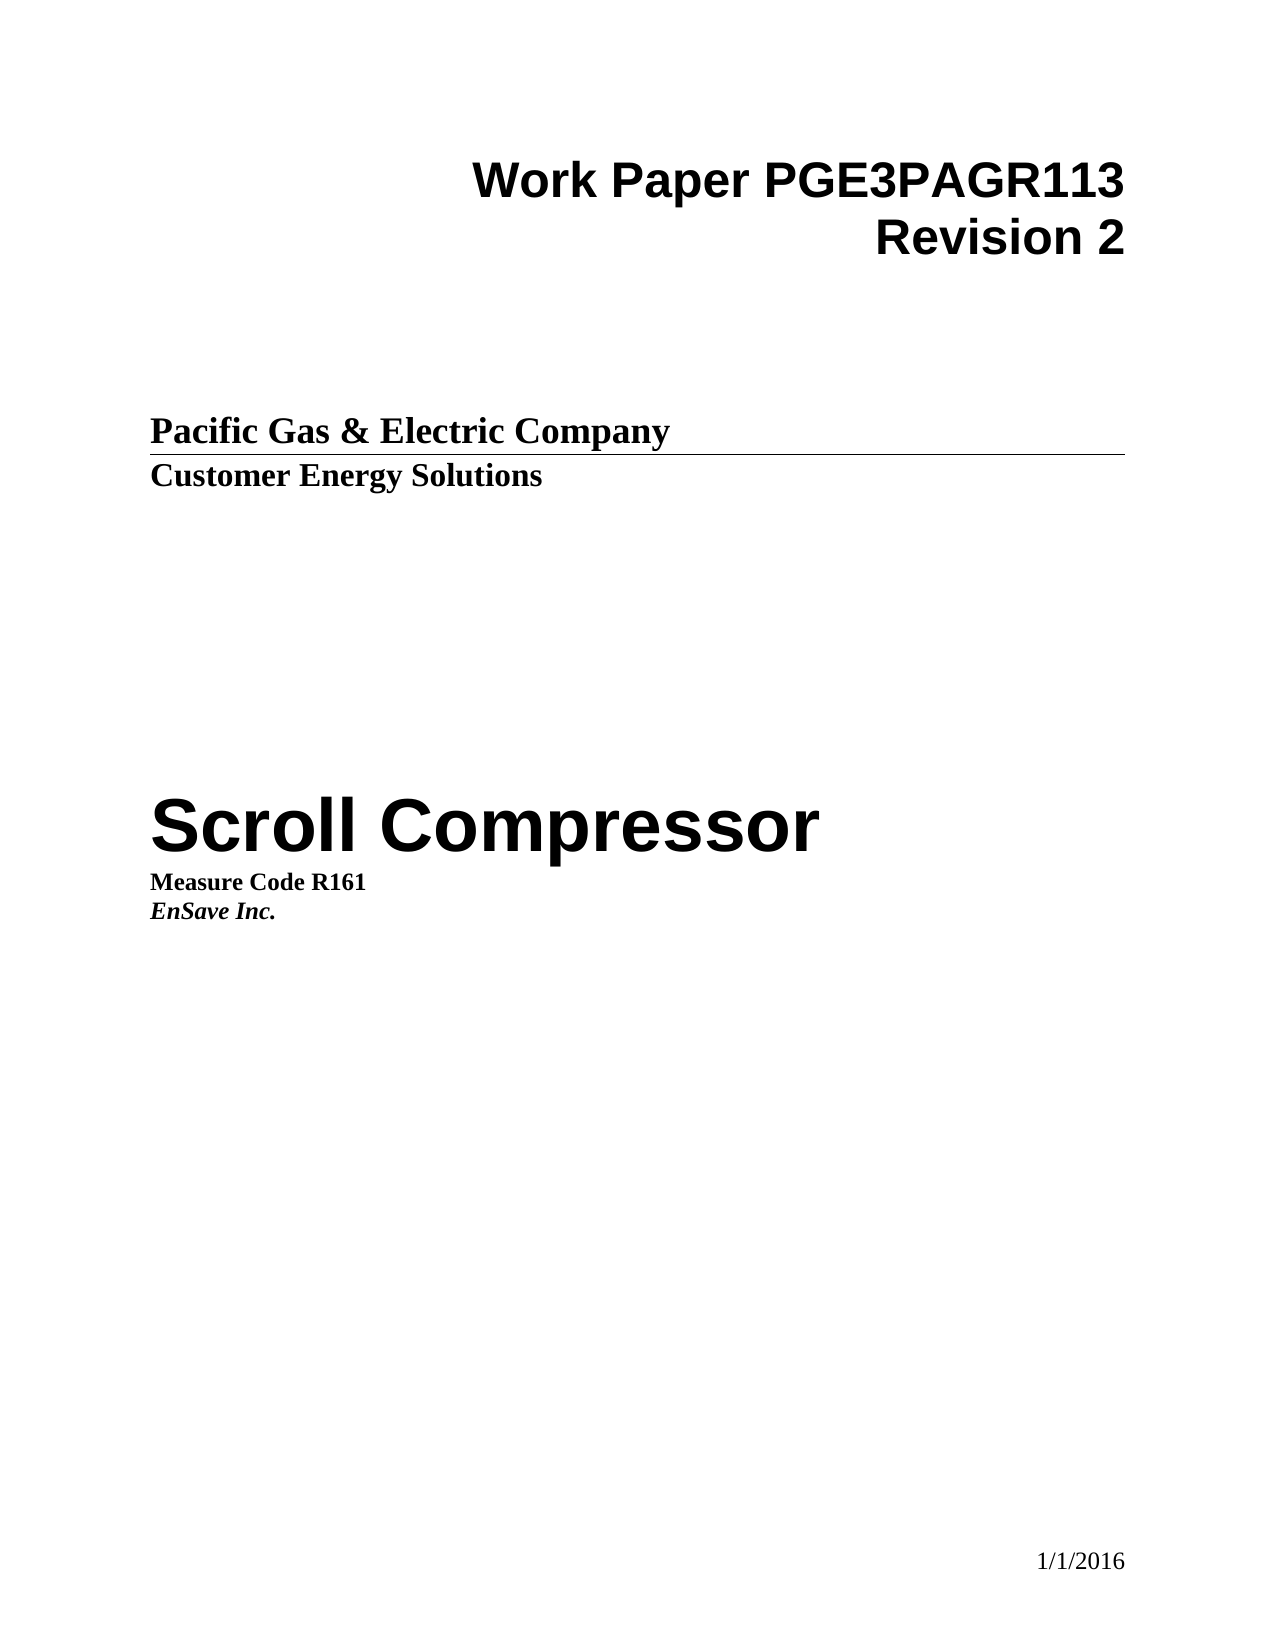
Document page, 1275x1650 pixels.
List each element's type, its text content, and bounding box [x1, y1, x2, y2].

text Work Paper PGE3PAGR113 [150, 150, 1125, 207]
text Pacific Gas & Electric Company [150, 409, 1125, 454]
text Scroll Compressor [150, 781, 1125, 867]
text Customer Energy Solutions [150, 455, 1125, 493]
text Revision 2 [150, 207, 1125, 265]
text EnSave Inc. [150, 896, 1200, 924]
text Measure Code R161 [150, 867, 1200, 896]
